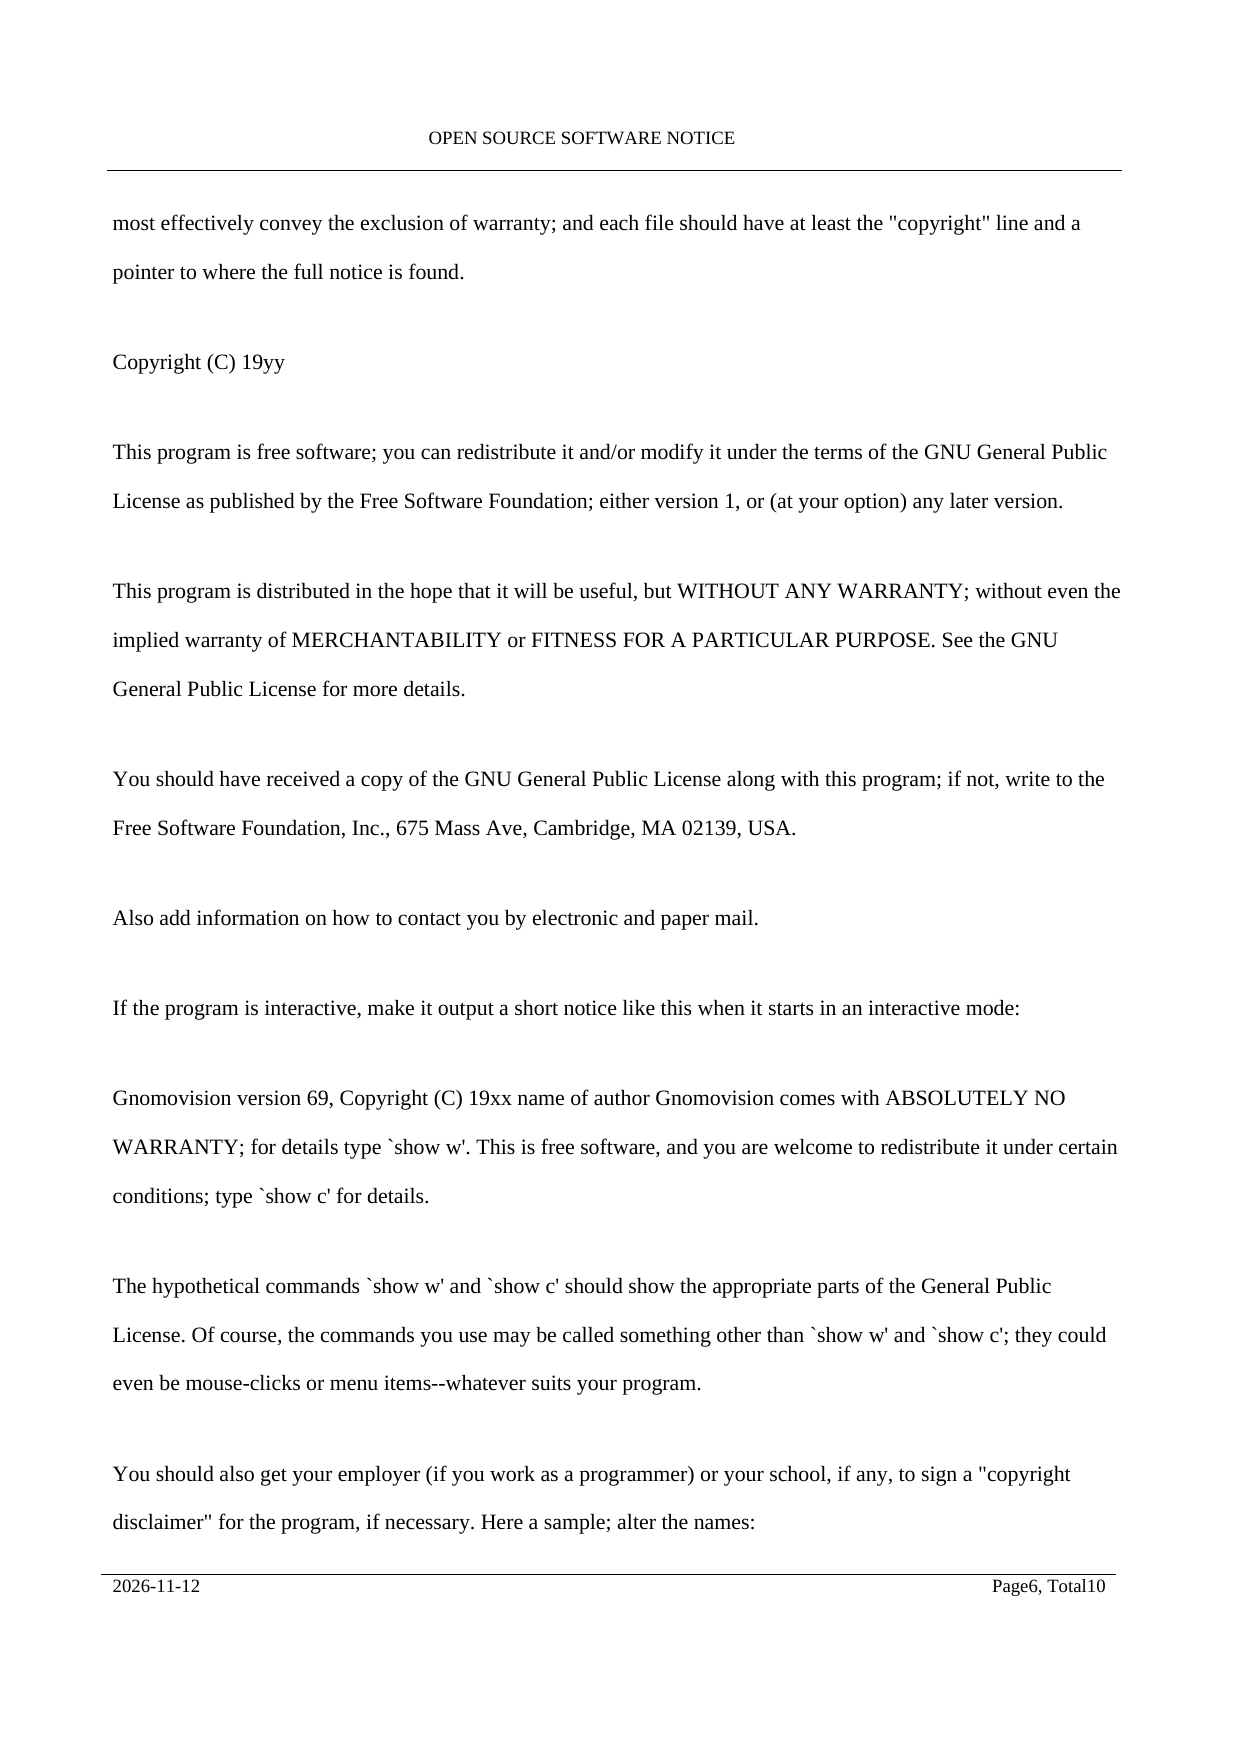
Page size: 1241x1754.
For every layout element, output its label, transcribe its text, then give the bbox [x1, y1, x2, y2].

text Also add information on how to contact you by electronic and paper mail. [112, 901, 1128, 934]
text The hypothetical commands `show w' and `show c' should show the appropriate parts of the General Public License. Of course, the commands you use may be called something other than `show w' and `show c'; they could even be mouse-clicks or menu items--whatever suits your program. [112, 1269, 1128, 1399]
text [112, 206, 1128, 288]
text If the program is interactive, make it output a short notice like this when it starts in an interactive mode: [112, 991, 1128, 1024]
text You should also get your employer (if you work as a programmer) or your school, if any, to sign a "copyright disclaimer" for the program, if necessary. Here a sample; alter the names: [112, 1457, 1128, 1538]
text Copyright (C) 19yy [112, 345, 1128, 378]
text This program is free software; you can redistribute it and/or modify it under the terms of the GNU General Public License as published by the Free Software Foundation; either version 1, or (at your option) any later version. [112, 436, 1128, 517]
text This program is distributed in the hope that it will be useful, but WITHOUT ANY WARRANTY; without even the implied warranty of MERCHANTABILITY or FITNESS FOR A PARTICULAR PURPOSE. See the GNU General Public License for more details. [112, 574, 1128, 704]
text Gnomovision version 69, Copyright (C) 19xx name of author Gnomovision comes with ABSOLUTELY NO WARRANTY; for details type `show w'. This is free software, and you are welcome to redistribute it under certain conditions; type `show c' for details. [112, 1082, 1128, 1212]
text You should have received a copy of the GNU General Public License along with this program; if not, write to the Free Software Foundation, Inc., 675 Mass Ave, Cambridge, MA 02139, USA. [112, 762, 1128, 843]
